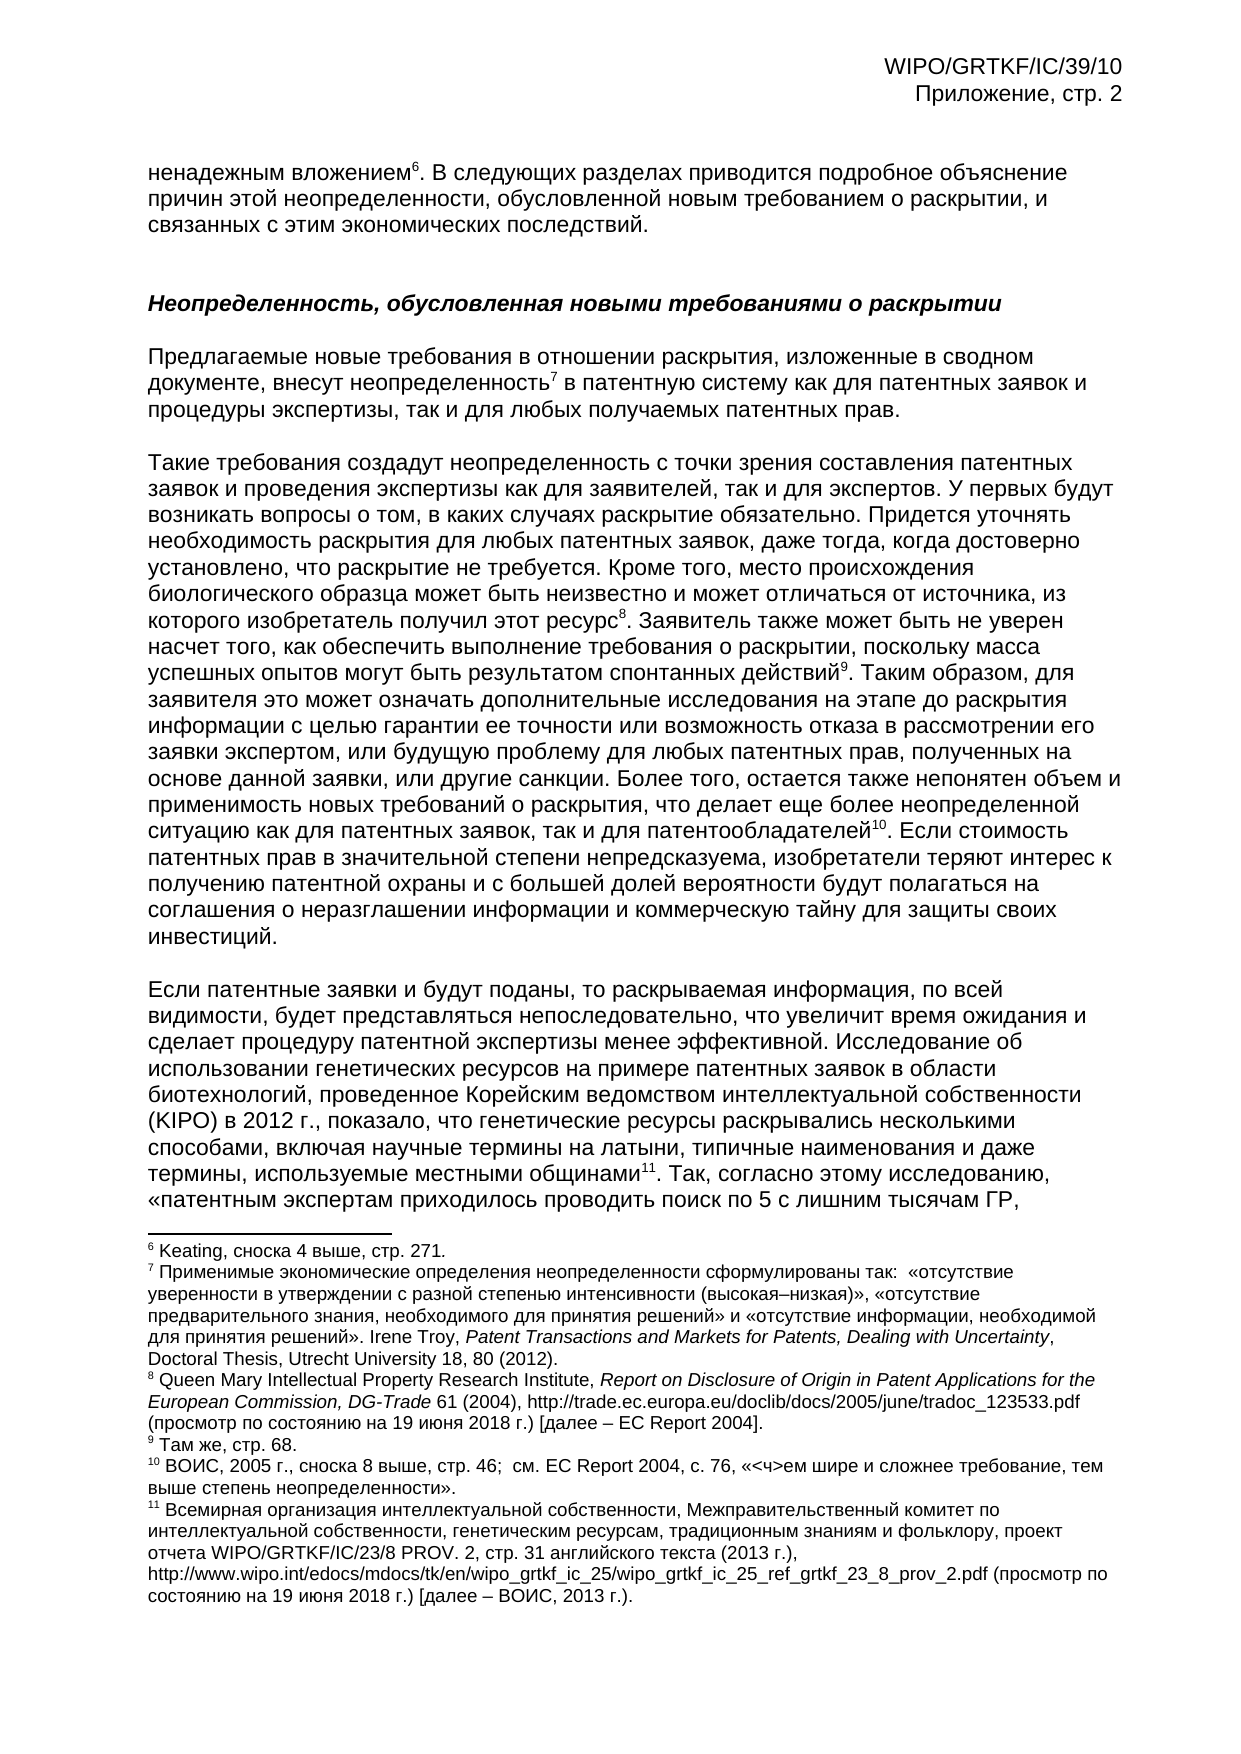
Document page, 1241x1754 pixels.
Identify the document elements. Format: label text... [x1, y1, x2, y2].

text Предлагаемые новые требования в отношении раскрытия, изложенные в сводном документе, внесут неопределенность в патентную систему как для патентных заявок и процедуры экспертизы, так и для любых получаемых патентных прав. [148, 343, 1122, 422]
text Такие требования создадут неопределенность с точки зрения составления патентных заявок и проведения экспертизы как для заявителей, так и для экспертов. У первых будут возникать вопросы о том, в каких случаях раскрытие обязательно. Придется уточнять необходимость раскрытия для любых патентных заявок, даже тогда, когда достоверно установлено, что раскрытие не требуется. Кроме того, место происхождения биологического образца может быть неизвестно и может отличаться от источника, из которого изобретатель получил этот ресурс. Заявитель также может быть не уверен насчет того, как обеспечить выполнение требования о раскрытии, поскольку масса успешных опытов могут быть результатом спонтанных действий. Таким образом, для заявителя это может означать дополнительные исследования на этапе до раскрытия информации с целью гарантии ее точности или возможность отказа в рассмотрении его заявки экспертом, или будущую проблему для любых патентных прав, полученных на основе данной заявки, или другие санкции. Более того, остается также непонятен объем и применимость новых требований о раскрытия, что делает еще более неопределенной ситуацию как для патентных заявок, так и для патентообладателей. Если стоимость патентных прав в значительной степени непредсказуема, изобретатели теряют интерес к получению патентной охраны и с большей долей вероятности будут полагаться на соглашения о неразглашении информации и коммерческую тайну для защиты своих инвестиций. [148, 448, 1122, 949]
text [148, 158, 1122, 238]
text Неопределенность, обусловленная новыми требованиями о раскрытии [148, 290, 1122, 317]
text Если патентные заявки и будут поданы, то раскрываемая информация, по всей видимости, будет представляться непоследовательно, что увеличит время ожидания и сделает процедуру патентной экспертизы менее эффективной. Исследование об использовании генетических ресурсов на примере патентных заявок в области биотехнологий, проведенное Корейским ведомством интеллектуальной собственности (KIPO) в 2012 г., показало, что генетические ресурсы раскрывались несколькими способами, включая научные термины на латыни, типичные наименования и даже термины, используемые местными общинами. Так, согласно этому исследованию, «патентным экспертам приходилось проводить поиск по 5 с лишним тысячам ГР, просматривая их по очереди с целью понять, какой именно ГР был использован». Было также отмечено, что «<п>роисхождение используемых ГР обычно было неясным; некоторые из них поступали с традиционных рынков, из горных районов или от обычных компаний». Для экспертизы представляемых материалов с учетом нового требования о раскрытии действительно потребуется как минимум дополнительное время на поиск и экспертизу, что повлечет за собой дополнительную финансовую и кадровую нагрузку на патентные ведомства. Более того, многие такие ведомства в свете нечеткости и непоследовательности порядка раскрытия и несовершенства поисковых инструментов, возможно, даже окажутся не в состоянии провести нечто большее, чем простая формальная проверка, и оценить корректность и точность раскрываемого материала о генетических ресурсах. [148, 976, 1122, 1213]
